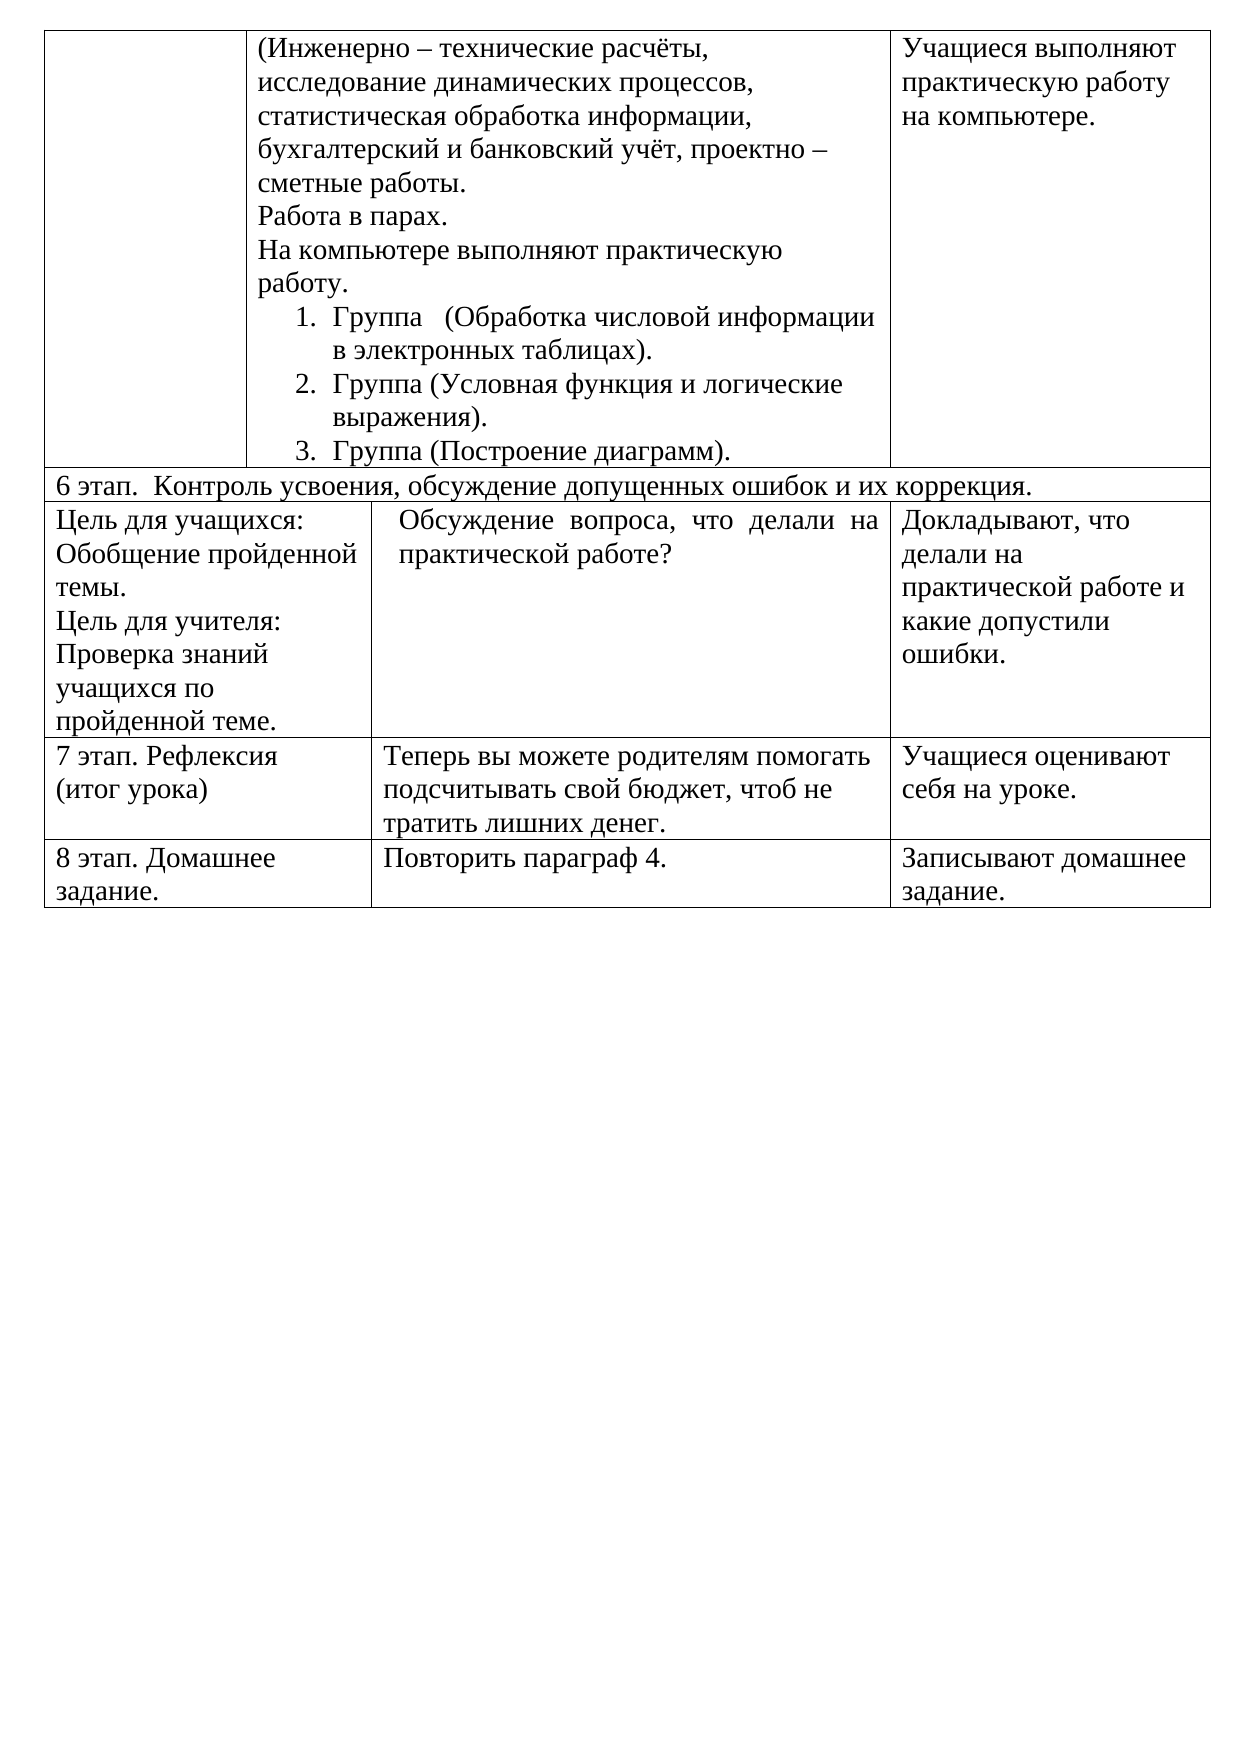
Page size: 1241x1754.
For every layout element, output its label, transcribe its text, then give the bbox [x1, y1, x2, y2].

table_cell Теперь вы можете родителям помогать подсчитывать свой бюджет, чтоб не тратить лишних денег. [372, 738, 890, 839]
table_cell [891, 31, 1210, 467]
table_cell Обсуждение вопроса, что делали на практической работе? [372, 502, 890, 737]
table_cell Повторить параграф 4. [372, 840, 890, 907]
table_cell Цель для учащихся: Обобщение пройденной темы. Цель для учителя: Проверка знаний учащихся по пройденной теме. [45, 502, 371, 737]
table_cell [45, 31, 246, 467]
table_cell 6 этап. Контроль усвоения, обсуждение допущенных ошибок и их коррекция. [45, 468, 1210, 501]
table_cell 7 этап. Рефлексия (итог урока) [45, 738, 371, 839]
table_cell Докладывают, что делали на практической работе и какие допустили ошибки. [891, 502, 1210, 737]
table_cell 8 этап. Домашнее задание. [45, 840, 371, 907]
table_cell Учащиеся оценивают себя на уроке. [891, 738, 1210, 839]
table_cell Записывают домашнее задание. [891, 840, 1210, 907]
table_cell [247, 31, 890, 467]
